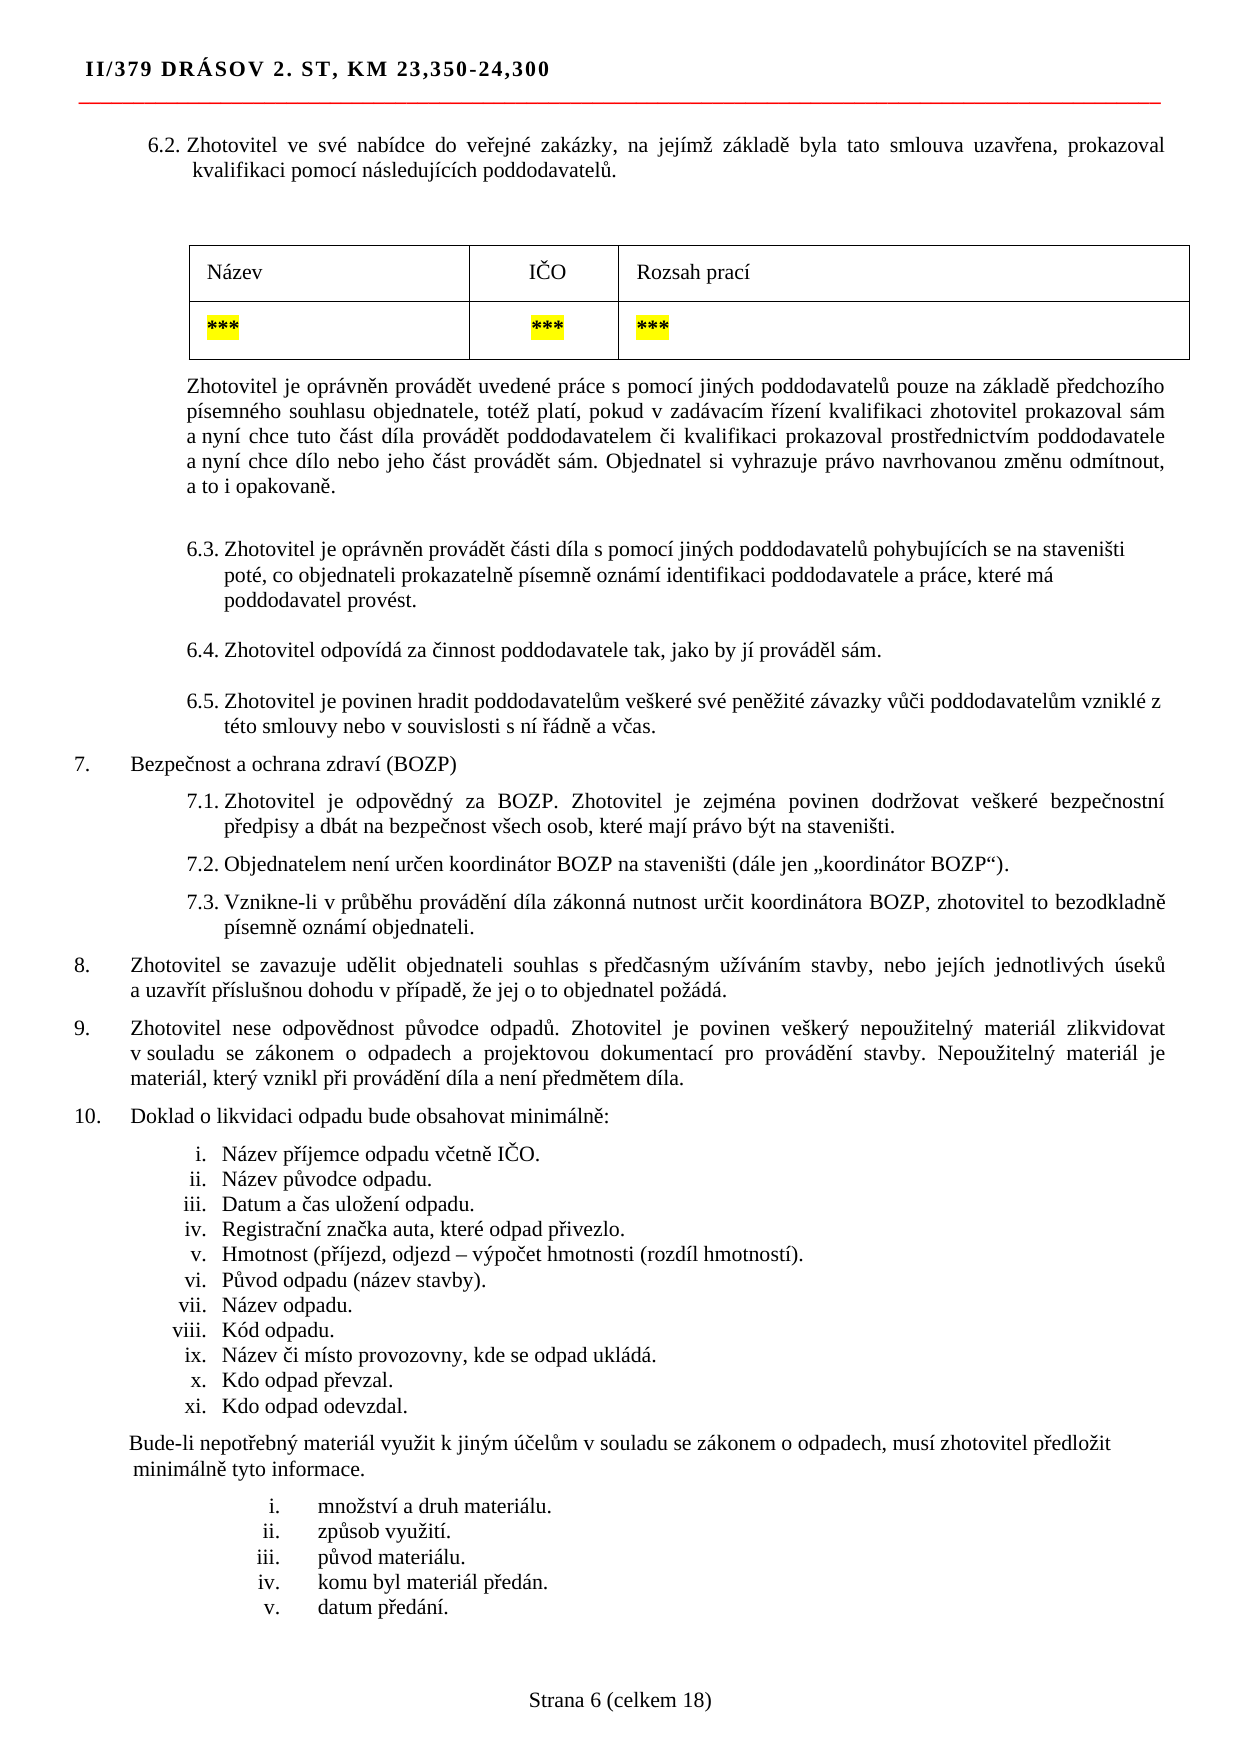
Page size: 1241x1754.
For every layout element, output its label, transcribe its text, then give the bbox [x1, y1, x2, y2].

list původ materiálu. [280, 1544, 1166, 1569]
list Název původce odpadu. [207, 1166, 1166, 1191]
table_cell *** [190, 302, 469, 359]
list Zhotovitel ve své nabídce do veřejné zakázky, na jejímž základě byla tato smlouva uzavřena, prokazoval kvalifikaci pomocí následujících poddodavatelů. [148, 132, 1166, 182]
list Objednatelem není určen koordinátor BOZP na staveništi (dále jen „koordinátor BOZP“). [186, 851, 1166, 876]
list Doklad o likvidaci odpadu bude obsahovat minimálně: [74, 1103, 1166, 1128]
table_header Název [190, 246, 469, 301]
text Zhotovitel je oprávněn provádět uvedené práce s pomocí jiných poddodavatelů pouze na základě předchozího písemného souhlasu objednatele, totéž platí, pokud v zadávacím řízení kvalifikaci zhotovitel prokazoval sám a nyní chce tuto část díla provádět poddodavatelem či kvalifikaci prokazoval prostřednictvím poddodavatele a nyní chce dílo nebo jeho část provádět sám. Objednatel si vyhrazuje právo navrhovanou změnu odmítnout, a to i opakovaně. [186, 373, 1166, 499]
table_cell *** [470, 302, 618, 359]
table_cell *** [619, 302, 1189, 359]
list Zhotovitel nese odpovědnost původce odpadů. Zhotovitel je povinen veškerý nepoužitelný materiál zlikvidovat v souladu se zákonem o odpadech a projektovou dokumentací pro provádění stavby. Nepoužitelný materiál je materiál, který vznikl při provádění díla a není předmětem díla. [74, 1015, 1166, 1090]
list Vznikne-li v průběhu provádění díla zákonná nutnost určit koordinátora BOZP, zhotovitel to bezodkladně písemně oznámí objednateli. [186, 889, 1166, 939]
list Hmotnost (příjezd, odjezd – výpočet hmotnosti (rozdíl hmotností). [207, 1241, 1166, 1267]
list Zhotovitel je povinen hradit poddodavatelům veškeré své peněžité závazky vůči poddodavatelům vzniklé z této smlouvy nebo v souvislosti s ní řádně a včas. [186, 688, 1166, 738]
table_header IČO [470, 246, 618, 301]
list Registrační značka auta, které odpad přivezlo. [207, 1216, 1166, 1241]
list Zhotovitel odpovídá za činnost poddodavatele tak, jako by jí prováděl sám. [186, 637, 1166, 662]
list Zhotovitel je oprávněn provádět části díla s pomocí jiných poddodavatelů pohybujících se na staveništi poté, co objednateli prokazatelně písemně oznámí identifikaci poddodavatele a práce, které má poddodavatel provést. [186, 536, 1166, 612]
table_header Rozsah prací [619, 246, 1189, 301]
list datum předání. [280, 1594, 1166, 1619]
list způsob využití. [280, 1518, 1166, 1544]
list Zhotovitel je odpovědný za BOZP. Zhotovitel je zejména povinen dodržovat veškeré bezpečnostní předpisy a dbát na bezpečnost všech osob, které mají právo být na staveništi. [186, 788, 1166, 839]
list Kdo odpad odevzdal. [207, 1393, 1166, 1418]
list Kdo odpad převzal. [207, 1367, 1166, 1393]
list Název odpadu. [207, 1292, 1166, 1317]
list Zhotovitel se zavazuje udělit objednateli souhlas s předčasným užíváním stavby, nebo jejích jednotlivých úseků a uzavřít příslušnou dohodu v případě, že jej o to objednatel požádá. [74, 952, 1166, 1002]
list Název či místo provozovny, kde se odpad ukládá. [207, 1342, 1166, 1367]
list Název příjemce odpadu včetně IČO. [207, 1141, 1166, 1166]
text Bude-li nepotřebný materiál využit k jiným účelům v souladu se zákonem o odpadech, musí zhotovitel předložit minimálně tyto informace. [74, 1430, 1166, 1481]
list Datum a čas uložení odpadu. [207, 1191, 1166, 1216]
list množství a druh materiálu. [280, 1493, 1166, 1518]
list komu byl materiál předán. [280, 1569, 1166, 1594]
list Kód odpadu. [207, 1317, 1166, 1342]
list Bezpečnost a ochrana zdraví (BOZP) [74, 751, 1166, 776]
list Původ odpadu (název stavby). [207, 1267, 1166, 1292]
